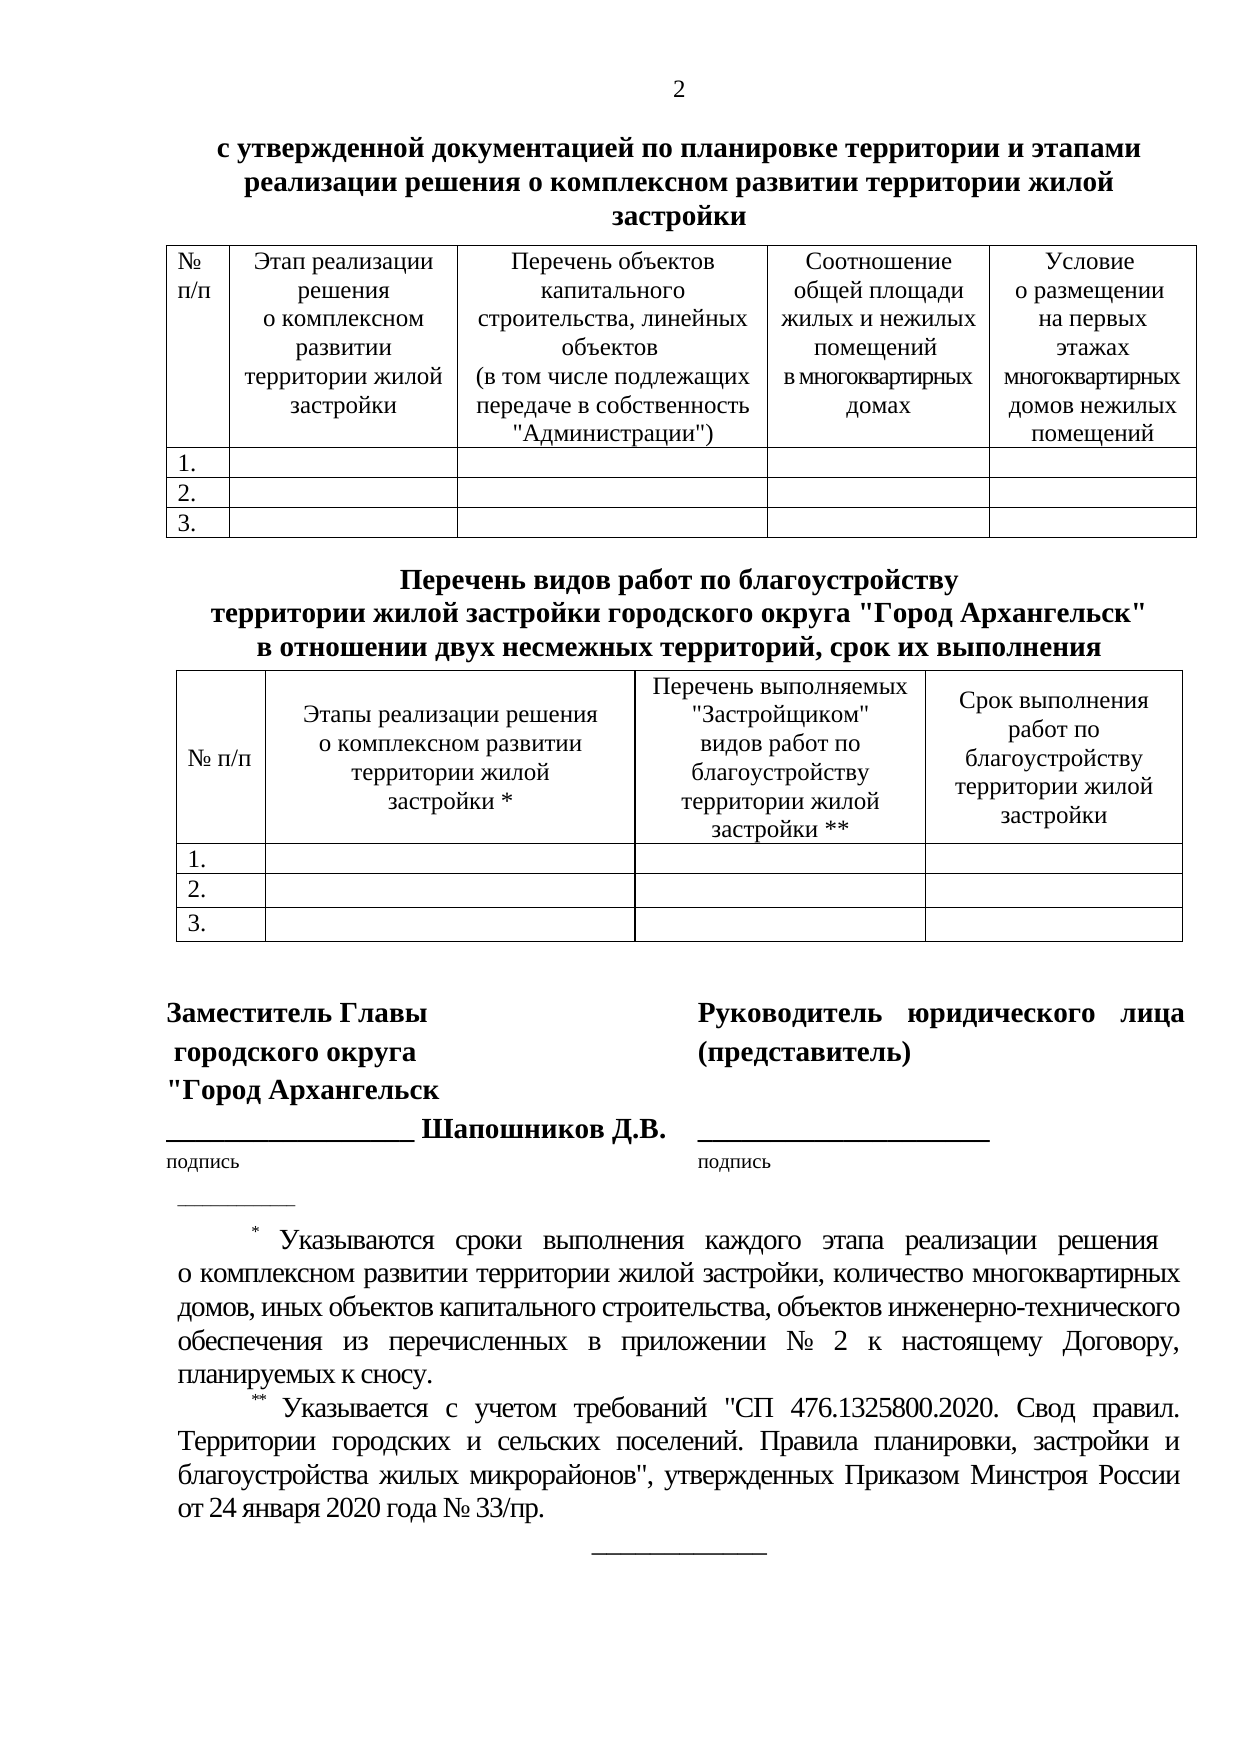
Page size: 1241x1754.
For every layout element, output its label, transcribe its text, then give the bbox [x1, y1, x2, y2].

table_header Перечень объектов капитального строительства, линейных объектов (в том числе подлежащих передаче в собственность "Администрации") [458, 246, 767, 447]
table_cell 3. [167, 508, 229, 537]
table_header Соотношение общей площади жилых и нежилых помещений в многоквартирных домах [768, 246, 989, 447]
table_cell [636, 908, 925, 941]
table_cell [458, 478, 767, 507]
text ** Указывается с учетом требований "СП 476.1325800.2020. Свод правил. Территории городских и сельских поселений. Правила планировки, застройки и благоустройства жилых микрорайонов", утвержденных Приказом Минстроя России от 24 января 2020 года № 33/пр. [177, 1390, 1181, 1524]
table_cell 1. [177, 844, 265, 873]
table_cell [990, 508, 1196, 537]
table_header № п/п [177, 671, 265, 843]
text * Указываются сроки выполнения каждого этапа реализации решения о комплексном развитии территории жилой застройки, количество многоквартирных домов, иных объектов капитального строительства, объектов инженерно-технического обеспечения из перечисленных в приложении № 2 к настоящему Договору, планируемых к сносу. [177, 1222, 1181, 1390]
text в отношении двух несмежных территорий, срок их выполнения [177, 629, 1181, 662]
text ______________ [177, 1188, 1181, 1222]
table_cell [990, 448, 1196, 477]
table_cell [636, 844, 925, 873]
text ____________ [177, 1524, 1181, 1557]
table_cell [926, 908, 1182, 941]
table_header Перечень выполняемых "Застройщиком" видов работ по благоустройству территории жилой застройки ** [636, 671, 925, 843]
table_cell [230, 478, 457, 507]
text Перечень видов работ по благоустройству [177, 562, 1181, 595]
table_cell [768, 478, 989, 507]
table_header Этап реализации решения о комплексном развитии территории жилой застройки [230, 246, 457, 447]
table_header Заместитель Главы городского округа "Город Архангельск _________________ Шапошников Д.В. подпись [166, 995, 698, 1188]
table_cell [768, 508, 989, 537]
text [177, 131, 1181, 231]
table_header № п/п [167, 246, 229, 447]
table_cell [230, 448, 457, 477]
table_cell 1. [167, 448, 229, 477]
table_cell 3. [177, 908, 265, 941]
table_cell 2. [167, 478, 229, 507]
table_cell [266, 844, 634, 873]
table_cell [926, 844, 1182, 873]
table_cell 2. [177, 874, 265, 907]
table_cell [990, 478, 1196, 507]
table_cell [266, 908, 634, 941]
text территории жилой застройки городского округа "Город Архангельск" [177, 595, 1181, 629]
table_cell [636, 874, 925, 907]
table_header Этапы реализации решения о комплексном развитии территории жилой застройки * [266, 671, 634, 843]
table_header Условие о размещении на первых этажах многоквартирных домов нежилых помещений [990, 246, 1196, 447]
table_cell [458, 508, 767, 537]
table_header Руководитель юридического лица (представитель) ____________________ подпись [698, 995, 1185, 1188]
table_cell [266, 874, 634, 907]
table_cell [926, 874, 1182, 907]
table_cell [768, 448, 989, 477]
table_cell [230, 508, 457, 537]
table_header Срок выполнения работ по благоустройству территории жилой застройки [926, 671, 1182, 843]
table_cell [458, 448, 767, 477]
